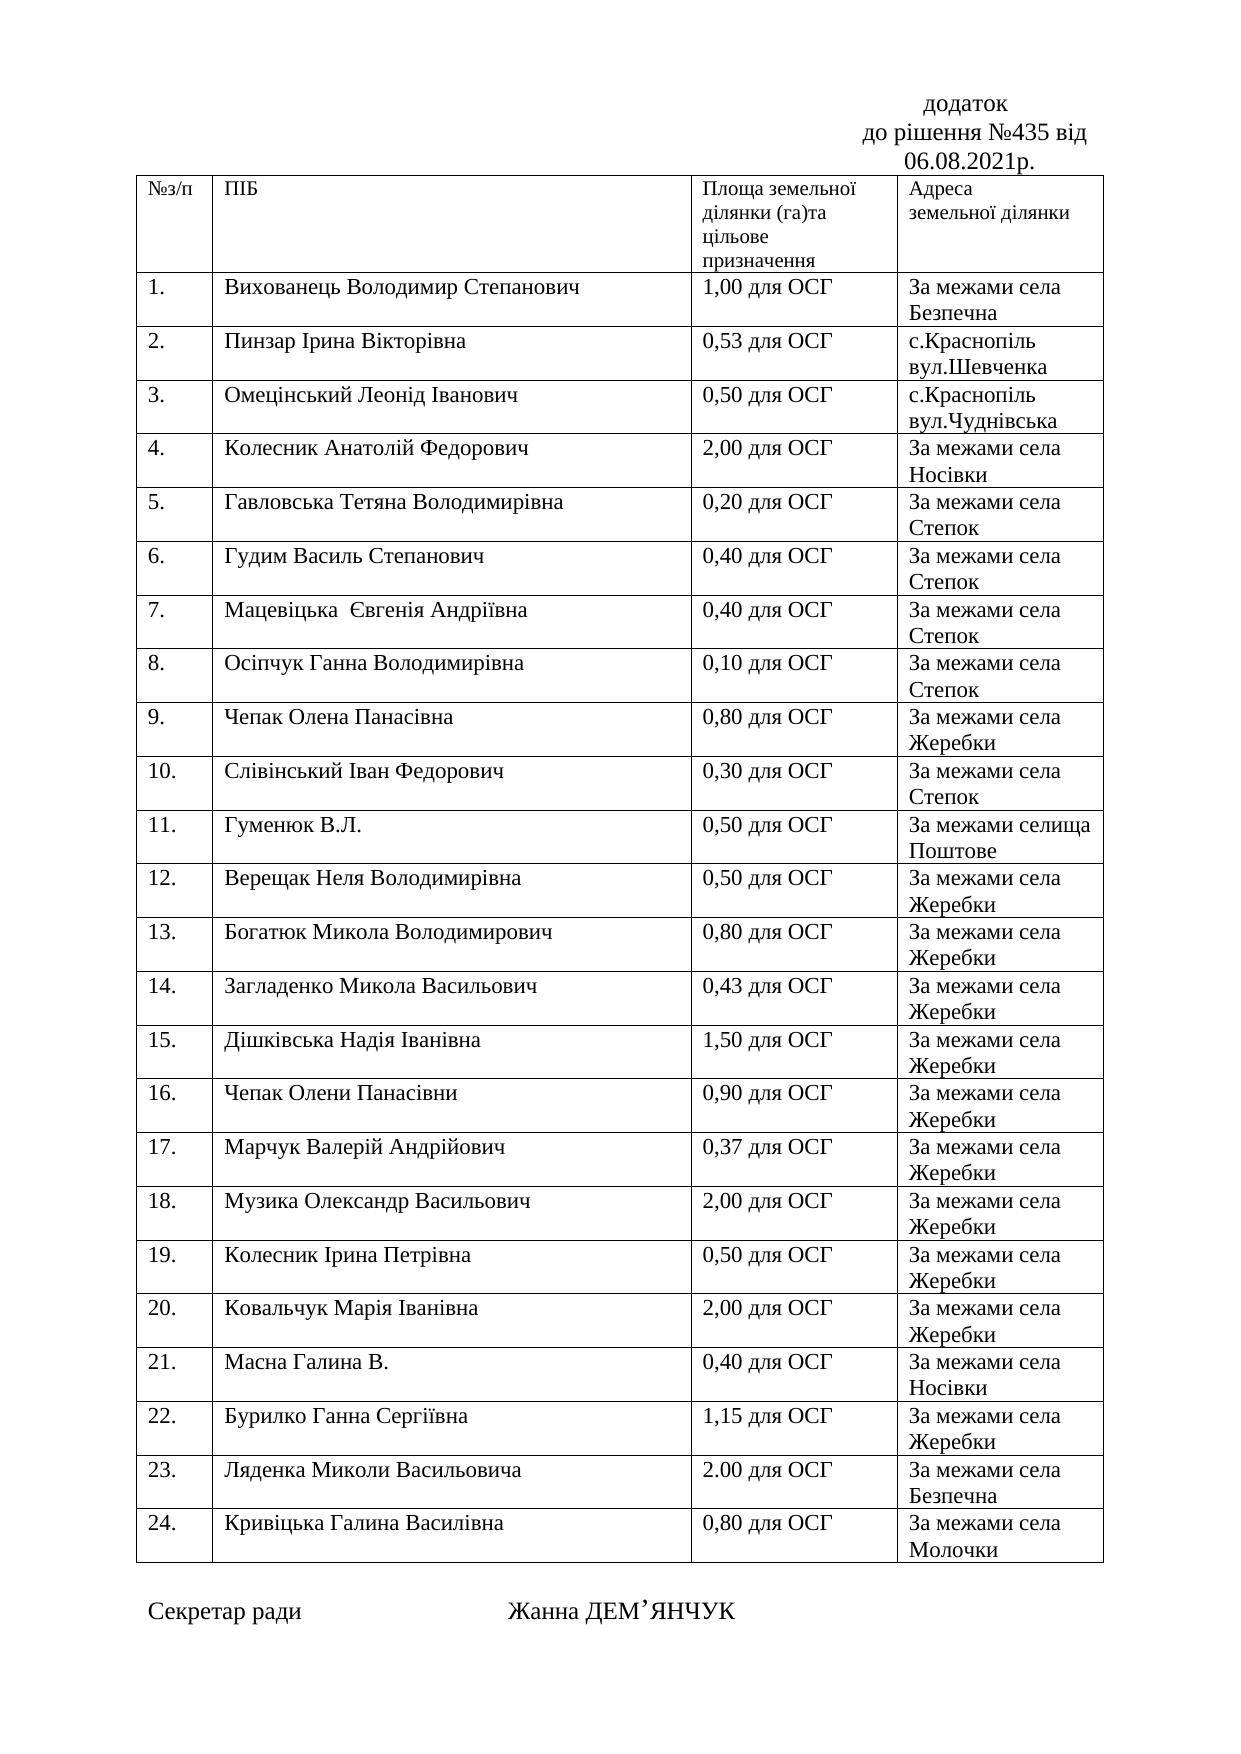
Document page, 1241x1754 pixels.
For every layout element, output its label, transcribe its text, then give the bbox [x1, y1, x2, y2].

table_cell 12. [137, 864, 212, 917]
table_cell 0,20 для ОСГ [692, 488, 897, 541]
table_cell 18. [137, 1187, 212, 1239]
table_cell 20. [137, 1294, 212, 1347]
table_cell За межами села Безпечна [898, 1456, 1103, 1508]
table_cell За межами села Степок [898, 596, 1103, 648]
table_cell 1,50 для ОСГ [692, 1026, 897, 1078]
table_cell За межами села Степок [898, 649, 1103, 702]
table_cell За межами села Жеребки [898, 864, 1103, 917]
table_cell 1,15 для ОСГ [692, 1402, 897, 1454]
table_cell 5. [137, 488, 212, 541]
table_cell 0,50 для ОСГ [692, 864, 897, 917]
table_cell За межами села Носівки [898, 1348, 1103, 1401]
table_cell 0,53 для ОСГ [692, 327, 897, 379]
table_header Площа земельної ділянки (га)та цільове призначення [692, 176, 897, 272]
table_cell 6. [137, 542, 212, 594]
table_cell За межами села Степок [898, 488, 1103, 541]
table_cell За межами села Жеребки [898, 972, 1103, 1024]
text додаток [148, 88, 1152, 117]
table_cell 8. [137, 649, 212, 702]
table_cell 14. [137, 972, 212, 1024]
table_cell Колесник Ірина Петрівна [213, 1241, 691, 1293]
table_cell Чепак Олена Панасівна [213, 703, 691, 756]
table_cell 0,50 для ОСГ [692, 1241, 897, 1293]
table_cell 17. [137, 1133, 212, 1186]
table_cell Богатюк Микола Володимирович [213, 918, 691, 971]
table_cell 16. [137, 1079, 212, 1132]
table_cell Слівінський Іван Федорович [213, 757, 691, 809]
table_cell 2.00 для ОСГ [692, 1456, 897, 1508]
table_cell 2,00 для ОСГ [692, 1187, 897, 1239]
table_cell 1. [137, 273, 212, 326]
table_cell 0,30 для ОСГ [692, 757, 897, 809]
table_cell Гавловська Тетяна Володимирівна [213, 488, 691, 541]
table_cell За межами села Степок [898, 757, 1103, 809]
table_cell 0,80 для ОСГ [692, 703, 897, 756]
table_cell Ляденка Миколи Васильовича [213, 1456, 691, 1508]
table_cell Загладенко Микола Васильович [213, 972, 691, 1024]
table_cell 0,43 для ОСГ [692, 972, 897, 1024]
table_cell За межами села Молочки [898, 1509, 1103, 1562]
table_cell 10. [137, 757, 212, 809]
table_cell За межами села Жеребки [898, 1294, 1103, 1347]
table_cell 2. [137, 327, 212, 379]
table_cell с.Краснопіль вул.Шевченка [898, 327, 1103, 379]
table_cell 4. [137, 434, 212, 487]
table_cell 7. [137, 596, 212, 648]
table_cell Пинзар Ірина Вікторівна [213, 327, 691, 379]
table_cell За межами села Жеребки [898, 1079, 1103, 1132]
table_cell Колесник Анатолій Федорович [213, 434, 691, 487]
table_cell Гудим Василь Степанович [213, 542, 691, 594]
table_cell 0,40 для ОСГ [692, 542, 897, 594]
table_cell За межами селища Поштове [898, 811, 1103, 863]
table_cell Осіпчук Ганна Володимирівна [213, 649, 691, 702]
table_cell Музика Олександр Васильович [213, 1187, 691, 1239]
table_header ПІБ [213, 176, 691, 272]
table_cell 0,90 для ОСГ [692, 1079, 897, 1132]
table_cell Марчук Валерій Андрійович [213, 1133, 691, 1186]
table_cell 0,50 для ОСГ [692, 811, 897, 863]
table_cell 21. [137, 1348, 212, 1401]
text до рішення №435 від [148, 117, 1152, 146]
table_cell 19. [137, 1241, 212, 1293]
table_cell 24. [137, 1509, 212, 1562]
table_cell Чепак Олени Панасівни [213, 1079, 691, 1132]
table_cell 15. [137, 1026, 212, 1078]
table_cell 0,10 для ОСГ [692, 649, 897, 702]
table_cell 3. [137, 381, 212, 433]
table_cell 0,50 для ОСГ [692, 381, 897, 433]
table_cell 1,00 для ОСГ [692, 273, 897, 326]
table_cell За межами села Жеребки [898, 1241, 1103, 1293]
table_cell Вихованець Володимир Степанович [213, 273, 691, 326]
table_cell 13. [137, 918, 212, 971]
text 06.08.2021р. [148, 146, 1152, 175]
table_cell За межами села Носівки [898, 434, 1103, 487]
table_cell За межами села Степок [898, 542, 1103, 594]
table_cell Масна Галина В. [213, 1348, 691, 1401]
table_cell За межами села Жеребки [898, 703, 1103, 756]
table_cell За межами села Жеребки [898, 1187, 1103, 1239]
table_cell 0,40 для ОСГ [692, 1348, 897, 1401]
table_cell Гуменюк В.Л. [213, 811, 691, 863]
table_header №з/п [137, 176, 212, 272]
table_cell Кривіцька Галина Василівна [213, 1509, 691, 1562]
table_cell За межами села Жеребки [898, 1026, 1103, 1078]
table_cell За межами села Жеребки [898, 1133, 1103, 1186]
table_cell Мацевіцька Євгенія Андріївна [213, 596, 691, 648]
table_cell 23. [137, 1456, 212, 1508]
table_cell Омецінський Леонід Іванович [213, 381, 691, 433]
table_cell За межами села Жеребки [898, 918, 1103, 971]
table_cell Дішківська Надія Іванівна [213, 1026, 691, 1078]
text Секретар ради Жанна ДЕМ’ЯНЧУК [148, 1592, 1152, 1625]
table_header Адреса земельної ділянки [898, 176, 1103, 272]
table_cell 9. [137, 703, 212, 756]
table_cell 0,40 для ОСГ [692, 596, 897, 648]
table_cell 2,00 для ОСГ [692, 434, 897, 487]
table_cell За межами села Безпечна [898, 273, 1103, 326]
table_cell 22. [137, 1402, 212, 1454]
table_cell 2,00 для ОСГ [692, 1294, 897, 1347]
table_cell Ковальчук Марія Іванівна [213, 1294, 691, 1347]
table_cell 11. [137, 811, 212, 863]
table_cell За межами села Жеребки [898, 1402, 1103, 1454]
table_cell 0,80 для ОСГ [692, 1509, 897, 1562]
table_cell Верещак Неля Володимирівна [213, 864, 691, 917]
table_cell 0,37 для ОСГ [692, 1133, 897, 1186]
table_cell Бурилко Ганна Сергіївна [213, 1402, 691, 1454]
table_cell 0,80 для ОСГ [692, 918, 897, 971]
table_cell с.Краснопіль вул.Чуднівська [898, 381, 1103, 433]
